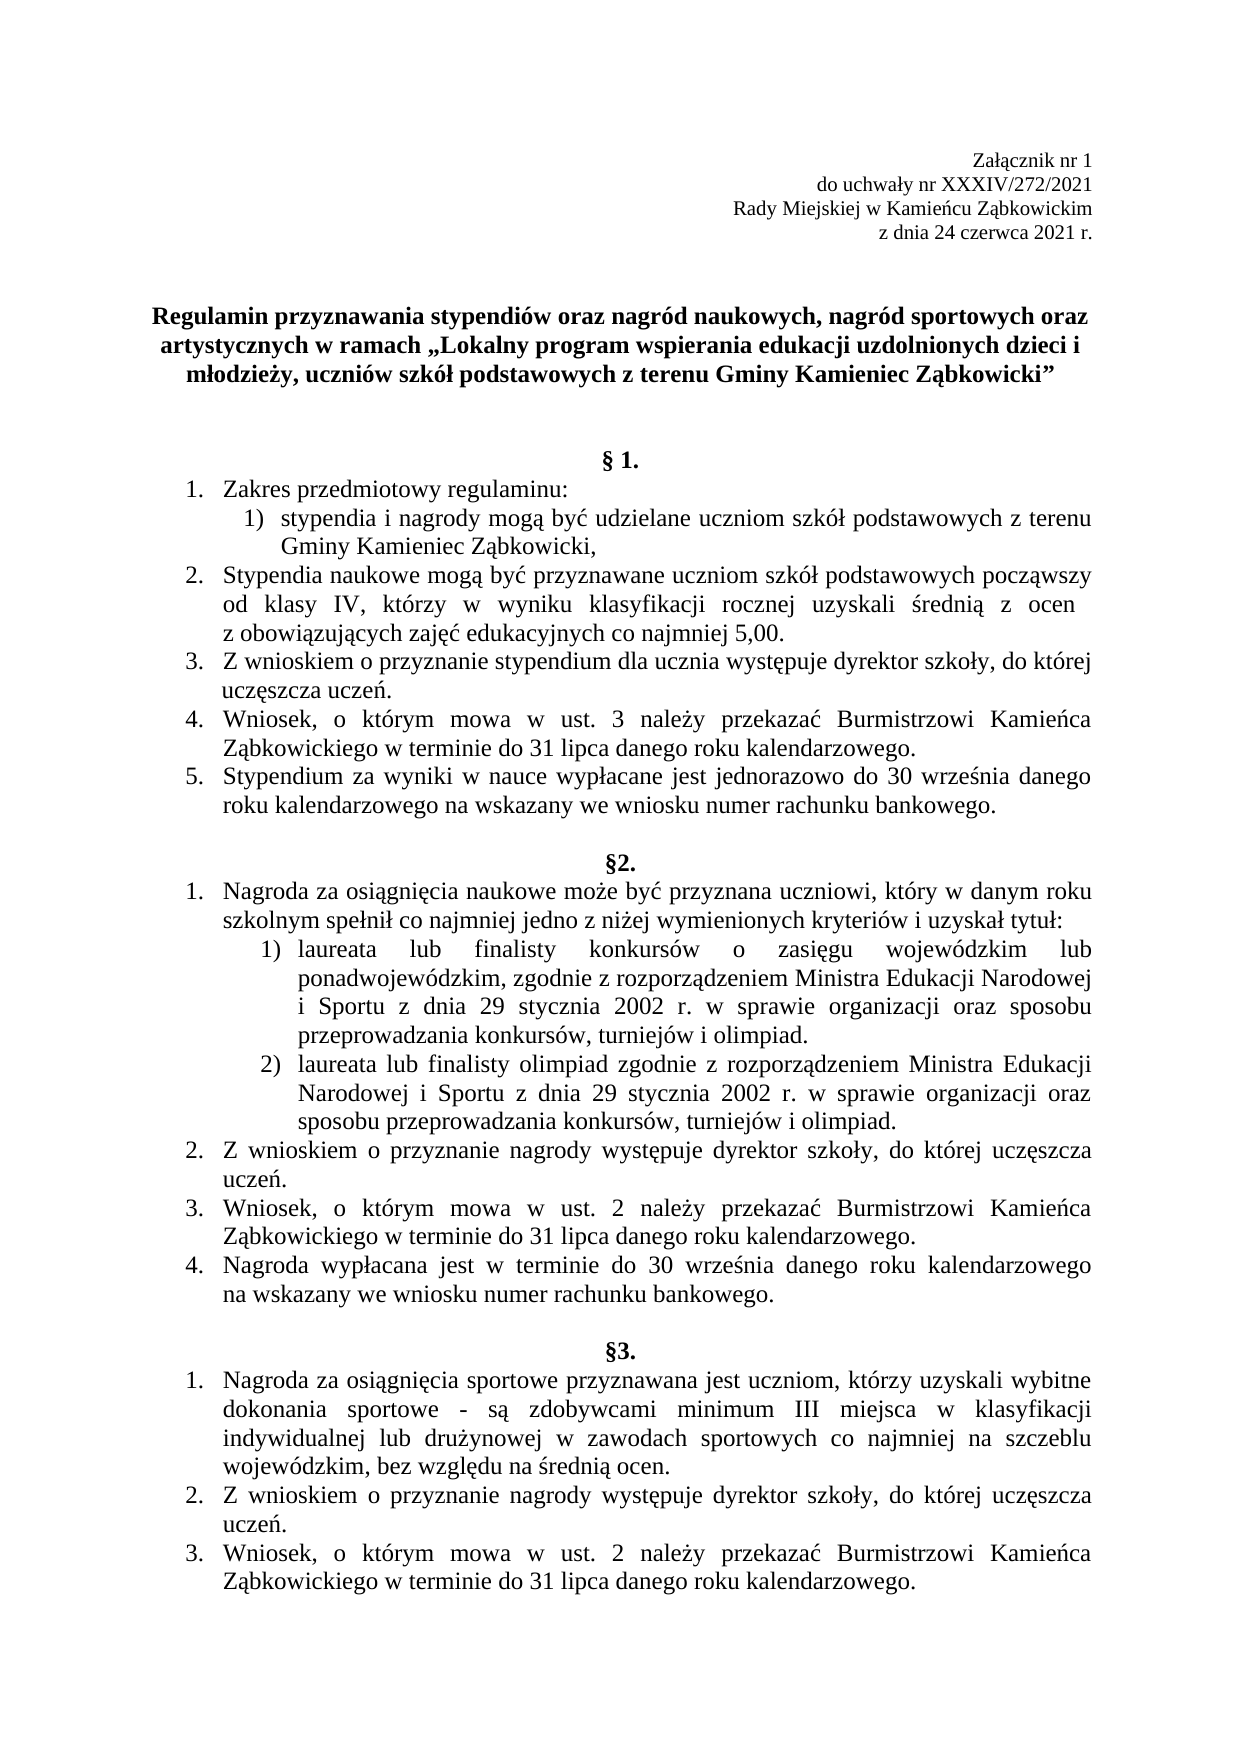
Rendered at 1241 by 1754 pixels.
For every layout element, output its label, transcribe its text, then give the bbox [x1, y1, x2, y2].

text z dnia 24 czerwca 2021 r. [148, 220, 1093, 244]
text §3. [148, 1336, 1093, 1365]
text do uchwały nr XXXIV/272/2021 [148, 172, 1093, 196]
list stypendia i nagrody mogą być udzielane uczniom szkół podstawowych z terenu Gminy Kamieniec Ząbkowicki, [243, 503, 1093, 560]
list Z wnioskiem o przyznanie stypendium dla ucznia występuje dyrektor szkoły, do której [185, 646, 1093, 675]
list Stypendia naukowe mogą być przyznawane uczniom szkół podstawowych począwszy od klasy IV, którzy w wyniku klasyfikacji rocznej uzyskali średnią z ocen z obowiązujących zajęć edukacyjnych co najmniej 5,00. [185, 560, 1093, 646]
list Wniosek, o którym mowa w ust. 2 należy przekazać Burmistrzowi Kamieńca Ząbkowickiego w terminie do 31 lipca danego roku kalendarzowego. [185, 1538, 1093, 1595]
list laureata lub finalisty konkursów o zasięgu wojewódzkim lub ponadwojewódzkim, zgodnie z rozporządzeniem Ministra Edukacji Narodowej i Sportu z dnia 29 stycznia 2002 r. w sprawie organizacji oraz sposobu przeprowadzania konkursów, turniejów i olimpiad. [260, 934, 1093, 1049]
text Rady Miejskiej w Kamieńcu Ząbkowickim [148, 196, 1093, 220]
list Wniosek, o którym mowa w ust. 2 należy przekazać Burmistrzowi Kamieńca Ząbkowickiego w terminie do 31 lipca danego roku kalendarzowego. [185, 1193, 1093, 1250]
list Z wnioskiem o przyznanie nagrody występuje dyrektor szkoły, do której uczęszcza uczeń. [185, 1135, 1093, 1193]
list laureata lub finalisty olimpiad zgodnie z rozporządzeniem Ministra Edukacji Narodowej i Sportu z dnia 29 stycznia 2002 r. w sprawie organizacji oraz sposobu przeprowadzania konkursów, turniejów i olimpiad. [260, 1049, 1093, 1135]
list Nagroda za osiągnięcia sportowe przyznawana jest uczniom, którzy uzyskali wybitne dokonania sportowe - są zdobywcami minimum III miejsca w klasyfikacji indywidualnej lub drużynowej w zawodach sportowych co najmniej na szczeblu wojewódzkim, bez względu na średnią ocen. [185, 1365, 1093, 1480]
list Z wnioskiem o przyznanie nagrody występuje dyrektor szkoły, do której uczęszcza uczeń. [185, 1480, 1093, 1538]
text uczęszcza uczeń. [148, 675, 1093, 704]
text Regulamin przyznawania stypendiów oraz nagród naukowych, nagród sportowych oraz artystycznych w ramach „Lokalny program wspierania edukacji uzdolnionych dzieci i młodzieży, uczniów szkół podstawowych z terenu Gminy Kamieniec Ząbkowicki” [148, 301, 1093, 388]
list Zakres przedmiotowy regulaminu: [185, 474, 1093, 503]
text § 1. [148, 445, 1093, 474]
list Nagroda za osiągnięcia naukowe może być przyznana uczniowi, który w danym roku szkolnym spełnił co najmniej jedno z niżej wymienionych kryteriów i uzyskał tytuł: [185, 876, 1093, 934]
text §2. [148, 848, 1093, 876]
text Załącznik nr 1 [148, 148, 1093, 172]
list Nagroda wypłacana jest w terminie do 30 września danego roku kalendarzowego na wskazany we wniosku numer rachunku bankowego. [185, 1250, 1093, 1308]
list Stypendium za wyniki w nauce wypłacane jest jednorazowo do 30 września danego roku kalendarzowego na wskazany we wniosku numer rachunku bankowego. [185, 761, 1093, 819]
list Wniosek, o którym mowa w ust. 3 należy przekazać Burmistrzowi Kamieńca Ząbkowickiego w terminie do 31 lipca danego roku kalendarzowego. [185, 704, 1093, 761]
